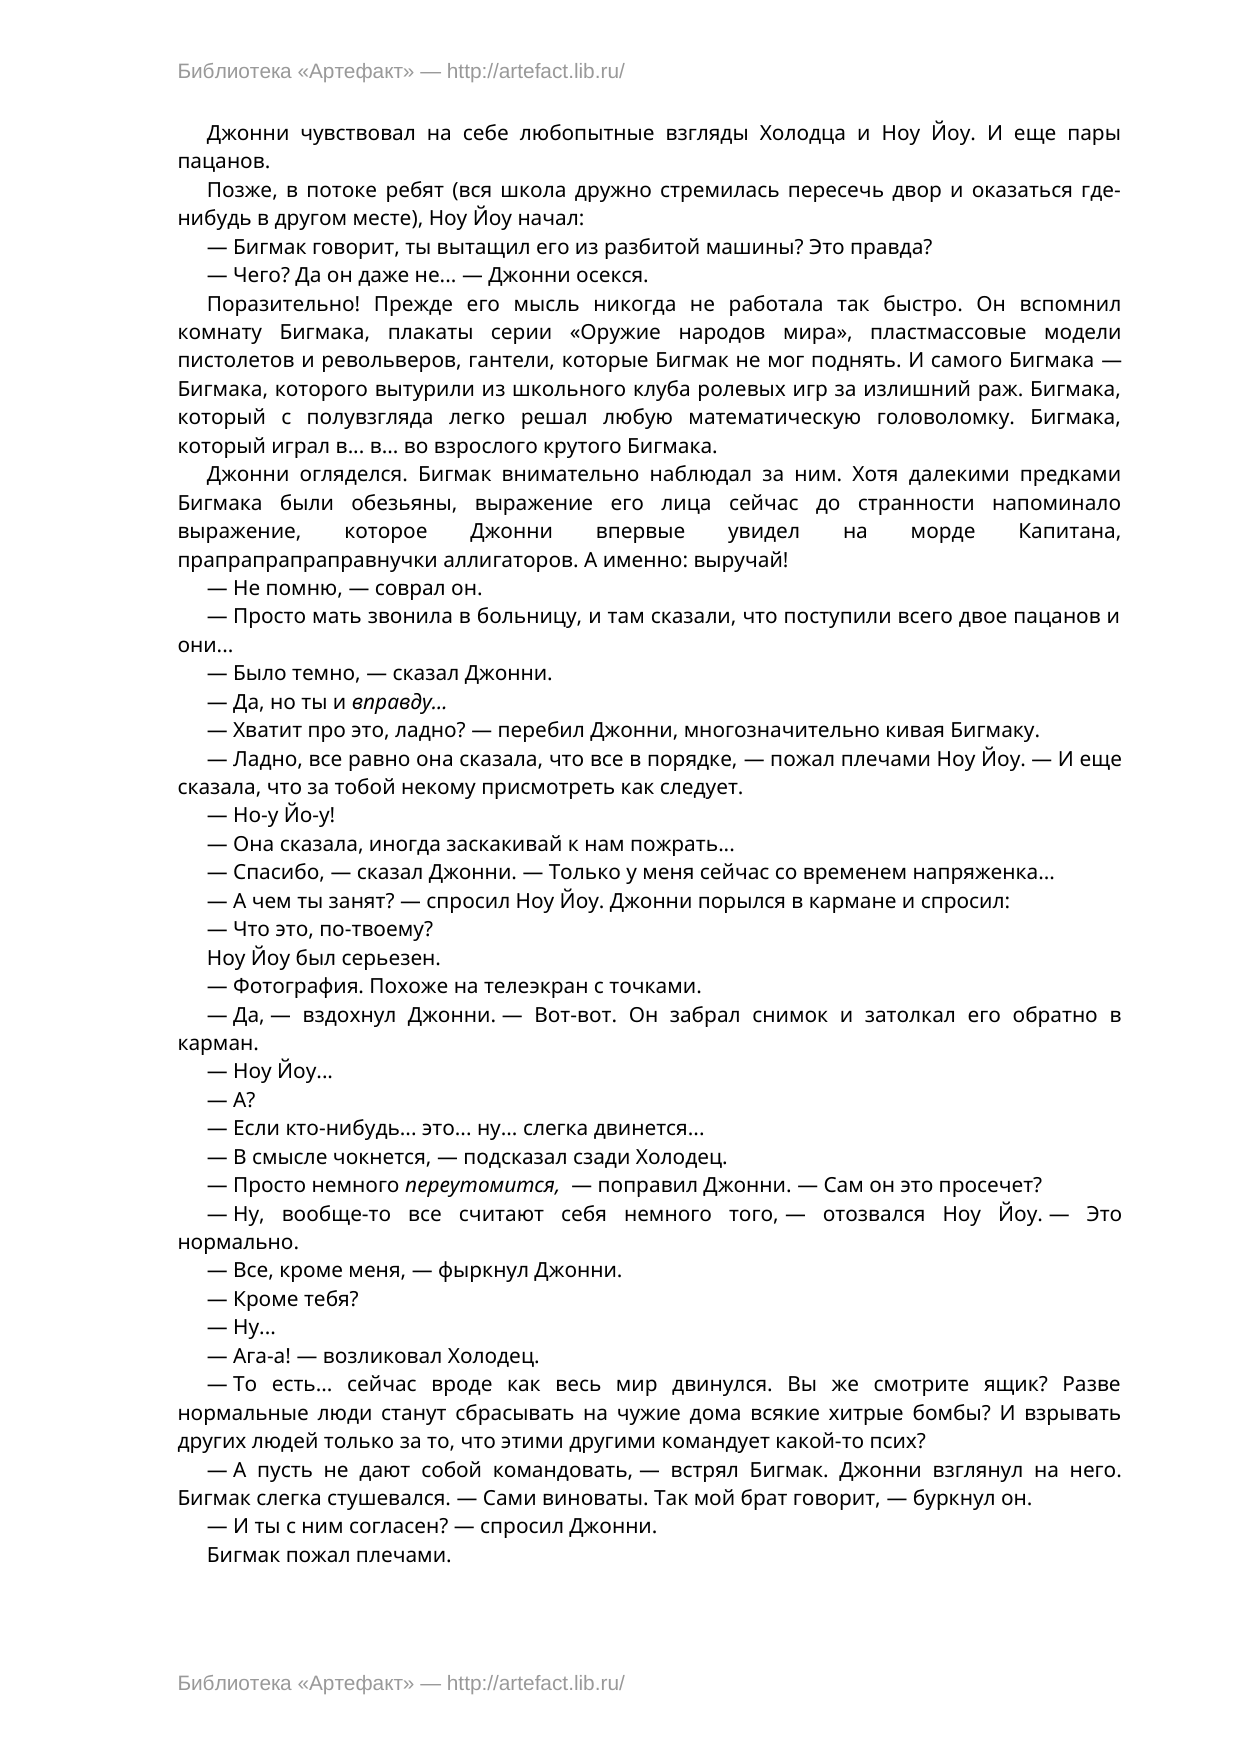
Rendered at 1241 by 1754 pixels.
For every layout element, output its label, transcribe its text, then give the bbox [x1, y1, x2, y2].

text — Ну, вообще-то все считают себя немного того, — отозвался Ноу Йоу. — Это нормально. [177, 1199, 1122, 1256]
text Бигмак пожал плечами. [177, 1540, 1122, 1568]
text — Да, — вздохнул Джонни. — Вот-вот. Он забрал снимок и затолкал его обратно в карман. [177, 1000, 1122, 1057]
text — А чем ты занят? — спросил Ноу Йоу. Джонни порылся в кармане и спросил: [177, 886, 1122, 914]
text — Хватит про это, ладно? — перебил Джонни, многозначительно кивая Бигмаку. [177, 715, 1122, 744]
text Поразительно! Прежде его мысль никогда не работала так быстро. Он вспомнил комнату Бигмака, плакаты серии «Оружие народов мира», пластмассовые модели пистолетов и револьверов, гантели, которые Бигмак не мог поднять. И самого Бигмака — Бигмака, которого вытурили из школьного клуба ролевых игр за излишний раж. Бигмака, который с полувзгляда легко решал любую математическую головоломку. Бигмака, который играл в... в... во взрослого крутого Бигмака. [177, 289, 1122, 459]
text — Просто немного переутомится, — поправил Джонни. — Сам он это просечет? [177, 1170, 1122, 1199]
text — Чего? Да он даже не... — Джонни осекся. [177, 260, 1122, 289]
text Ноу Йоу был серьезен. [177, 943, 1122, 971]
text — Кроме тебя? [177, 1284, 1122, 1312]
text — Все, кроме меня, — фыркнул Джонни. [177, 1256, 1122, 1284]
text — Что это, по-твоему? [177, 914, 1122, 943]
text — Если кто-нибудь... это... ну... слегка двинется... [177, 1113, 1122, 1142]
text — Но-у Йо-у! [177, 801, 1122, 829]
text — Бигмак говорит, ты вытащил его из разбитой машины? Это правда? [177, 232, 1122, 260]
text — Да, но ты и вправду... [177, 687, 1122, 715]
text Джонни чувствовал на себе любопытные взгляды Холодца и Ноу Йоу. И еще пары пацанов. [177, 118, 1122, 175]
text — Фотография. Похоже на телеэкран с точками. [177, 971, 1122, 1000]
text — Ну... [177, 1312, 1122, 1341]
text — Спасибо, — сказал Джонни. — Только у меня сейчас со временем напряженка... [177, 857, 1122, 886]
text — Не помню, — соврал он. [177, 573, 1122, 602]
text — Ладно, все равно она сказала, что все в порядке, — пожал плечами Ноу Йоу. — И еще сказала, что за тобой некому присмотреть как следует. [177, 744, 1122, 801]
text — В смысле чокнется, — подсказал сзади Холодец. [177, 1142, 1122, 1170]
text — И ты с ним согласен? — спросил Джонни. [177, 1512, 1122, 1540]
text Позже, в потоке ребят (вся школа дружно стремилась пересечь двор и оказаться где-нибудь в другом месте), Ноу Йоу начал: [177, 175, 1122, 232]
text — Она сказала, иногда заскакивай к нам пожрать... [177, 829, 1122, 857]
text — Просто мать звонила в больницу, и там сказали, что поступили всего двое пацанов и они... [177, 602, 1122, 658]
text Джонни огляделся. Бигмак внимательно наблюдал за ним. Хотя далекими предками Бигмака были обезьяны, выражение его лица сейчас до странности напоминало выражение, которое Джонни впервые увидел на морде Капитана, прапрапрапраправнучки аллигаторов. А именно: выручай! [177, 459, 1122, 573]
text — Ага-а! — возликовал Холодец. [177, 1341, 1122, 1369]
text — А? [177, 1085, 1122, 1113]
text — А пусть не дают собой командовать, — встрял Бигмак. Джонни взглянул на него. Бигмак слегка стушевался. — Сами виноваты. Так мой брат говорит, — буркнул он. [177, 1455, 1122, 1512]
text — То есть... сейчас вроде как весь мир двинулся. Вы же смотрите ящик? Разве нормальные люди станут сбрасывать на чужие дома всякие хитрые бомбы? И взрывать других людей только за то, что этими другими командует какой-то псих? [177, 1369, 1122, 1455]
text — Ноу Йоу... [177, 1057, 1122, 1085]
text — Было темно, — сказал Джонни. [177, 658, 1122, 687]
